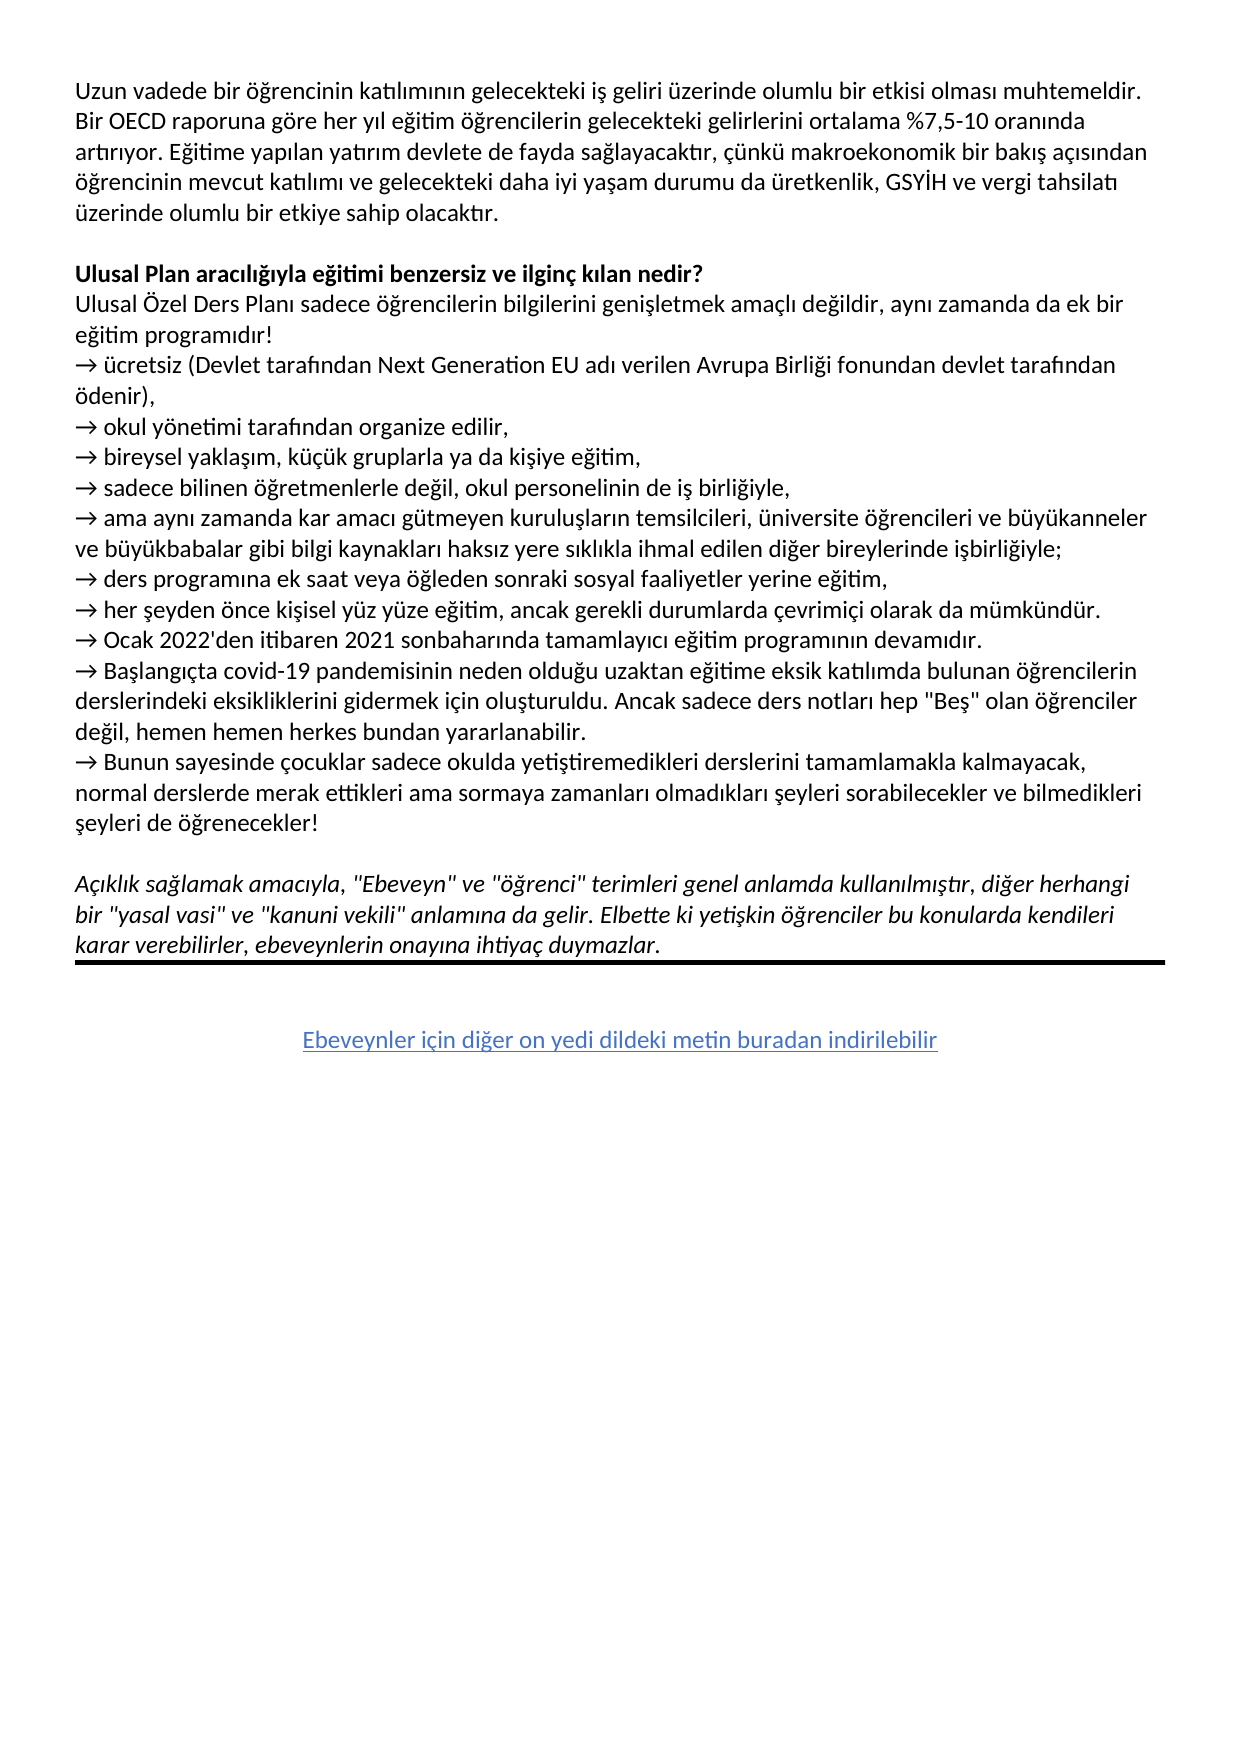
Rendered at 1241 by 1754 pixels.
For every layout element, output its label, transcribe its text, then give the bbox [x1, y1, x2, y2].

text Ulusal Özel Ders Planı sadece öğrencilerin bilgilerini genişletmek amaçlı değildir, aynı zamanda da ek bir eğitim programıdır! → ücretsiz (Devlet tarafından Next Generation EU adı verilen Avrupa Birliği fonundan devlet tarafından ödenir), → okul yönetimi tarafından organize edilir, → bireysel yaklaşım, küçük gruplarla ya da kişiye eğitim, → sadece bilinen öğretmenlerle değil, okul personelinin de iş birliğiyle, → ama aynı zamanda kar amacı gütmeyen kuruluşların temsilcileri, üniversite öğrencileri ve büyükanneler ve büyükbabalar gibi bilgi kaynakları haksız yere sıklıkla ihmal edilen diğer bireylerinde işbirliğiyle; → ders programına ek saat veya öğleden sonraki sosyal faaliyetler yerine eğitim, → her şeyden önce kişisel yüz yüze eğitim, ancak gerekli durumlarda çevrimiçi olarak da mümkündür. → Ocak 2022'den itibaren 2021 sonbaharında tamamlayıcı eğitim programının devamıdır. → Başlangıçta covid-19 pandemisinin neden olduğu uzaktan eğitime eksik katılımda bulunan öğrencilerin derslerindeki eksikliklerini gidermek için oluşturuldu. Ancak sadece ders notları hep "Beş" olan öğrenciler değil, hemen hemen herkes bundan yararlanabilir. → Bunun sayesinde çocuklar sadece okulda yetiştiremedikleri derslerini tamamlamakla kalmayacak, normal derslerde merak ettikleri ama sormaya zamanları olmadıkları şeyleri sorabilecekler ve bilmedikleri şeyleri de öğrenecekler! [75, 289, 1165, 838]
text Ulusal Plan aracılığıyla eğitimi benzersiz ve ilginç kılan nedir? [75, 258, 1165, 289]
text Ebeveynler için diğer on yedi dildeki metin buradan indirilebilir [75, 1025, 1165, 1055]
text Açıklık sağlamak amacıyla, "Ebeveyn" ve "öğrenci" terimleri genel anlamda kullanılmıştır, diğer herhangi bir "yasal vasi" ve "kanuni vekili" anlamına da gelir. Elbette ki yetişkin öğrenciler bu konularda kendileri karar verebilirler, ebeveynlerin onayına ihtiyaç duymazlar. [75, 868, 1165, 960]
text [75, 75, 1165, 228]
